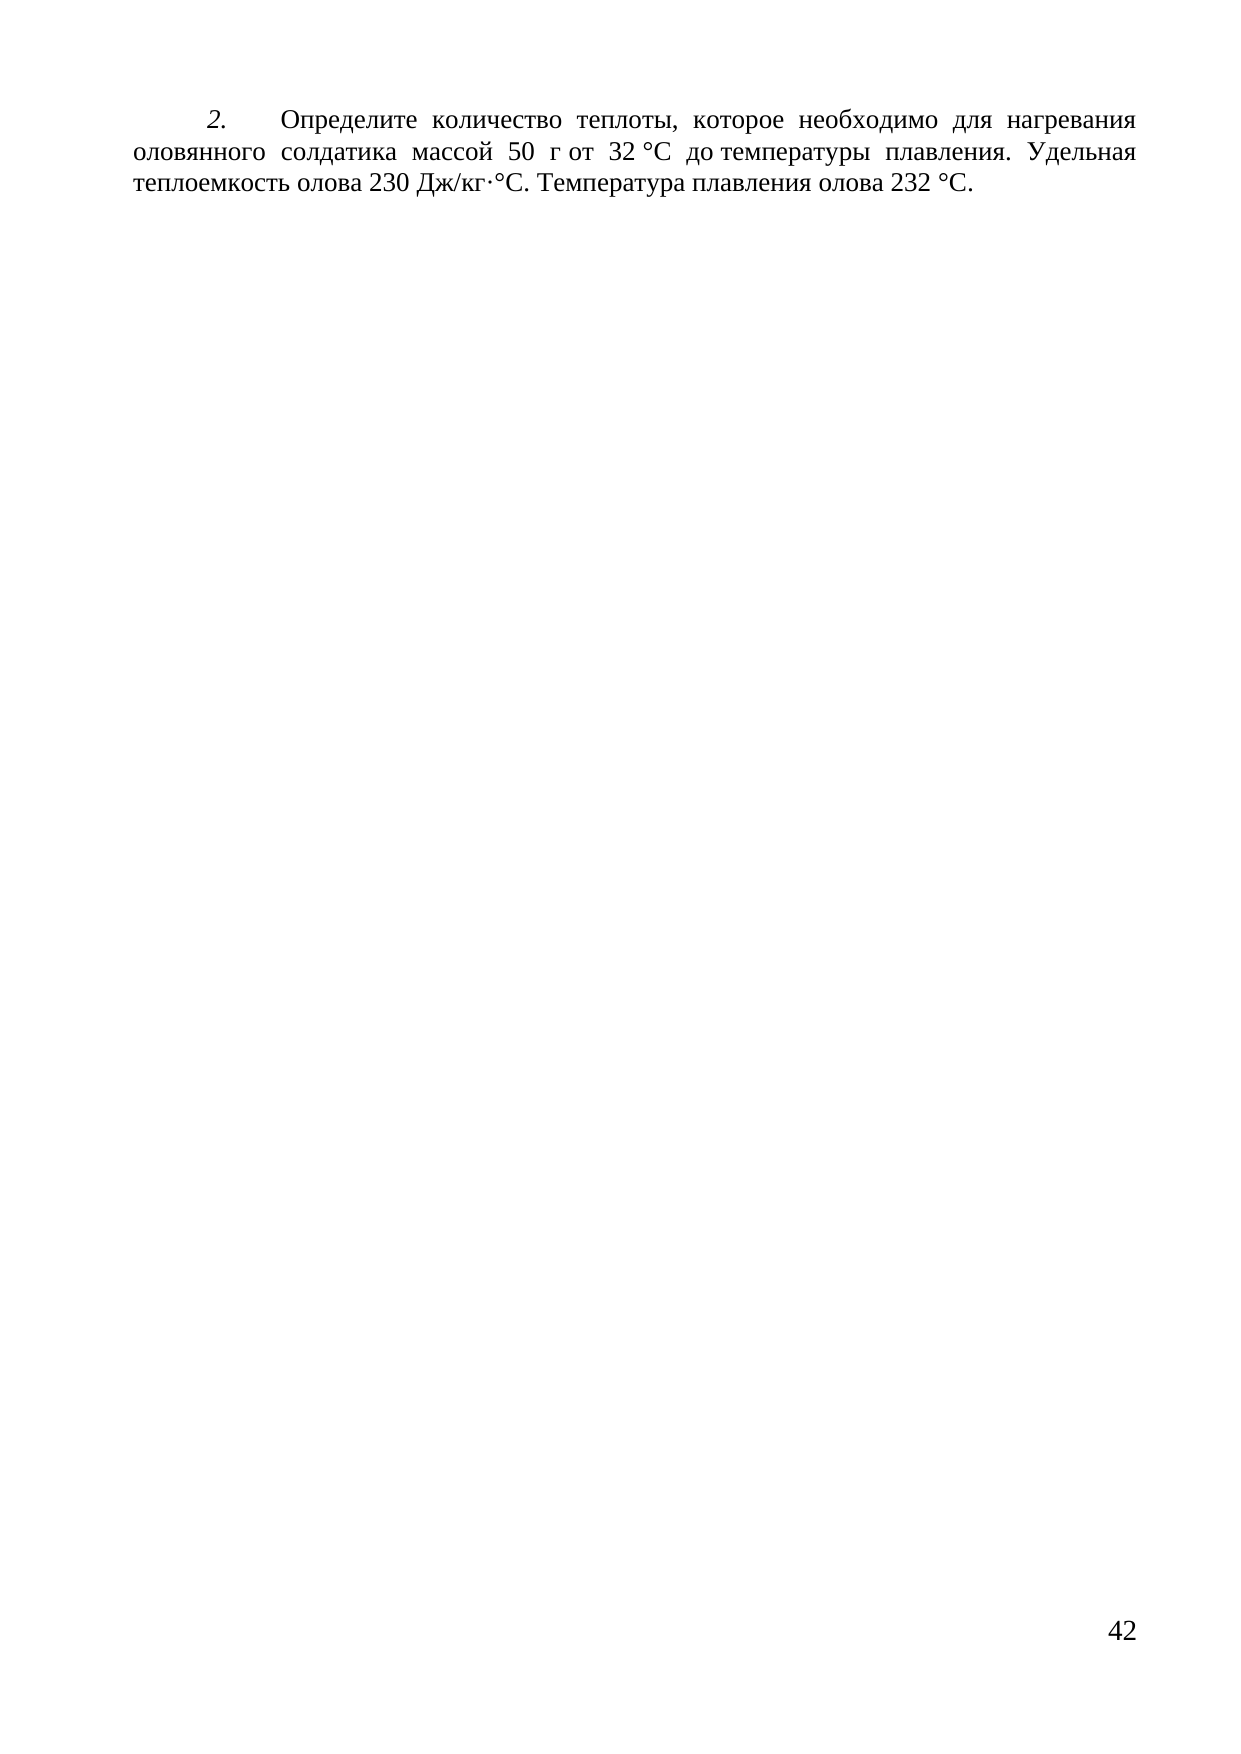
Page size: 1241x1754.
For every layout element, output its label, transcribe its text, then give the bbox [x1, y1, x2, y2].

list Определите количество теплоты, которое необходимо для нагревания оловянного солдатика массой 50 г от 32 °С до температуры плавления. Удельная теплоемкость олова 230 Дж/кг·°С. Температура плавления олова 232 °С. [133, 103, 1137, 197]
